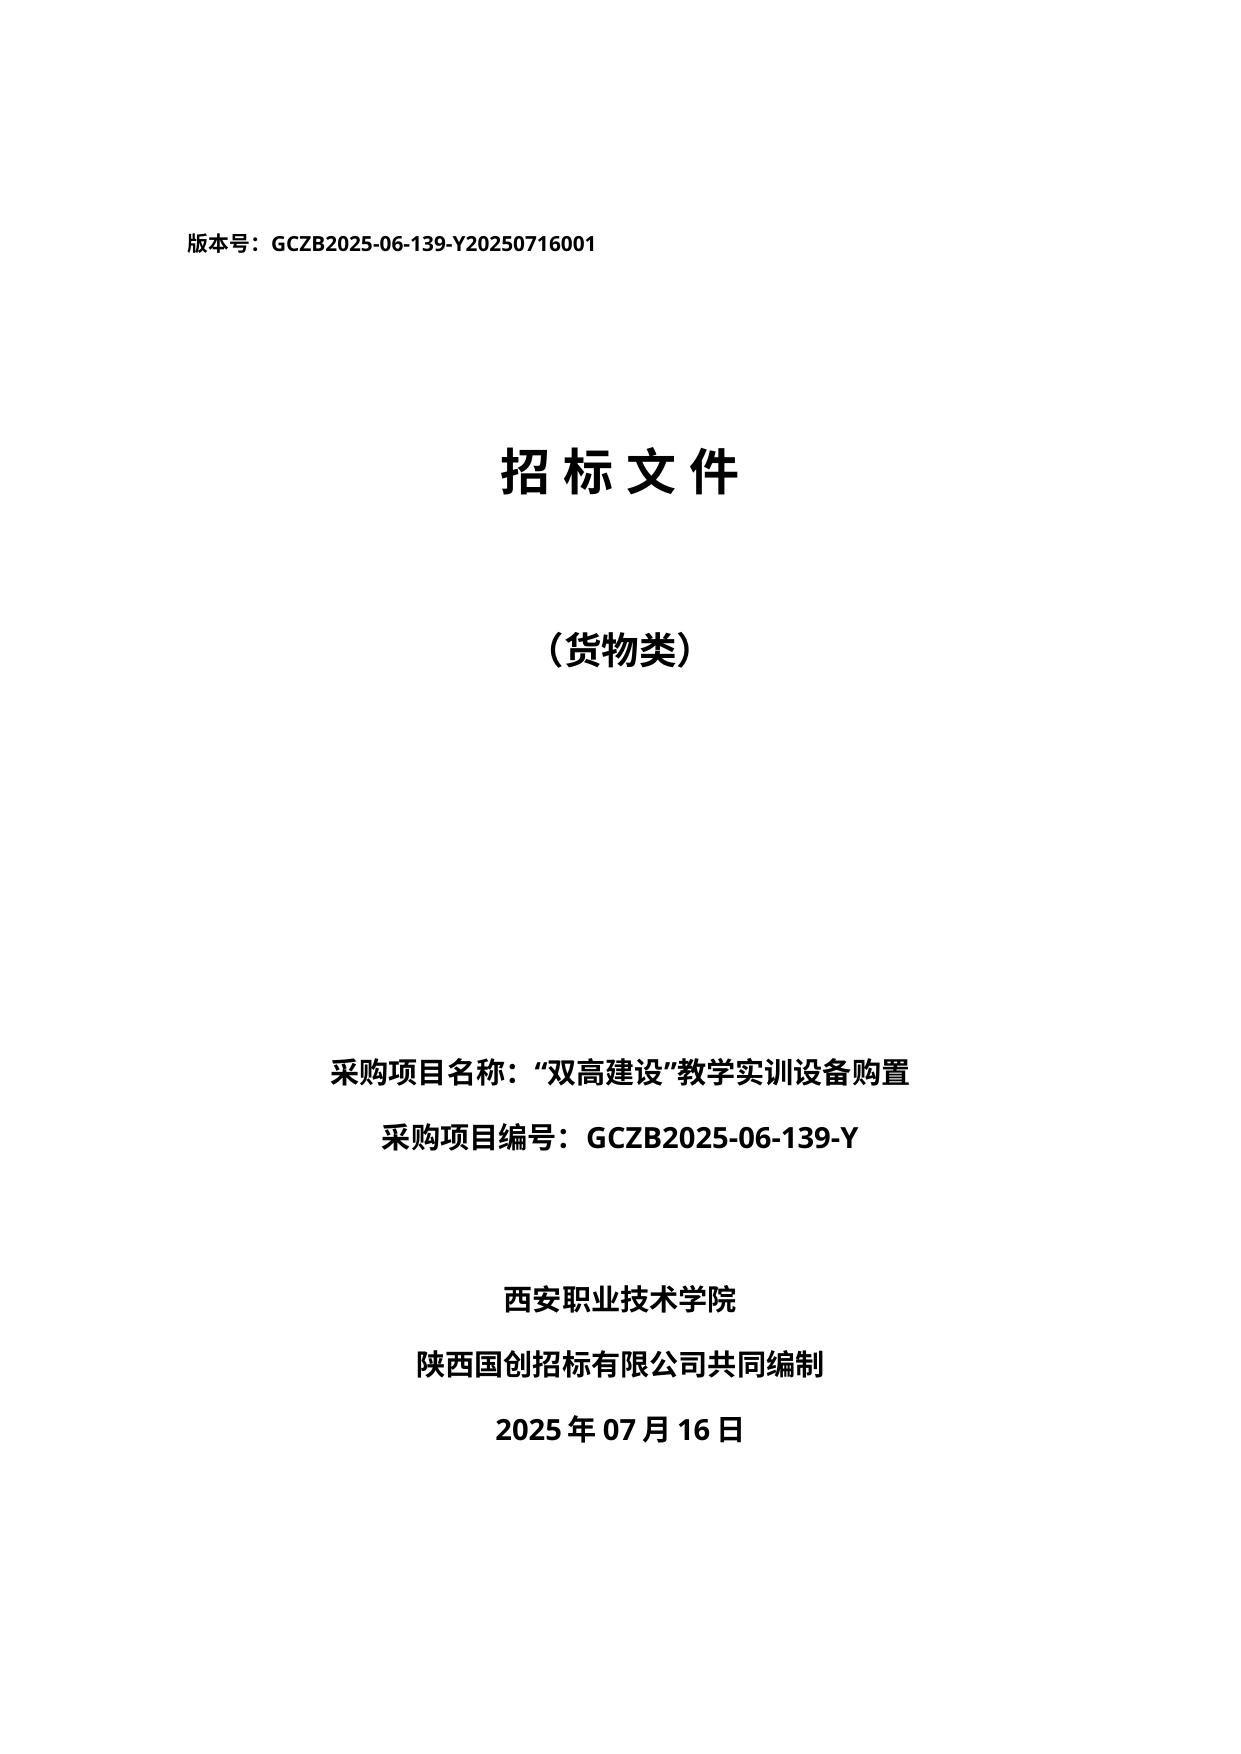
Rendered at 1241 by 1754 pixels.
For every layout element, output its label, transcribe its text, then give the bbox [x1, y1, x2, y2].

text 西安职业技术学院 [187, 1267, 1053, 1332]
text 招 标 文 件 [187, 422, 1053, 617]
text （货物类） [187, 617, 1053, 1039]
text 版本号：GCZB2025-06-139-Y20250716001 [187, 227, 1053, 422]
text 陕西国创招标有限公司共同编制 [187, 1332, 1053, 1397]
text 采购项目名称：“双高建设”教学实训设备购置 [187, 1039, 1053, 1104]
text 2025年07月16日 [187, 1397, 1053, 1462]
text 采购项目编号：GCZB2025-06-139-Y [187, 1104, 1053, 1267]
